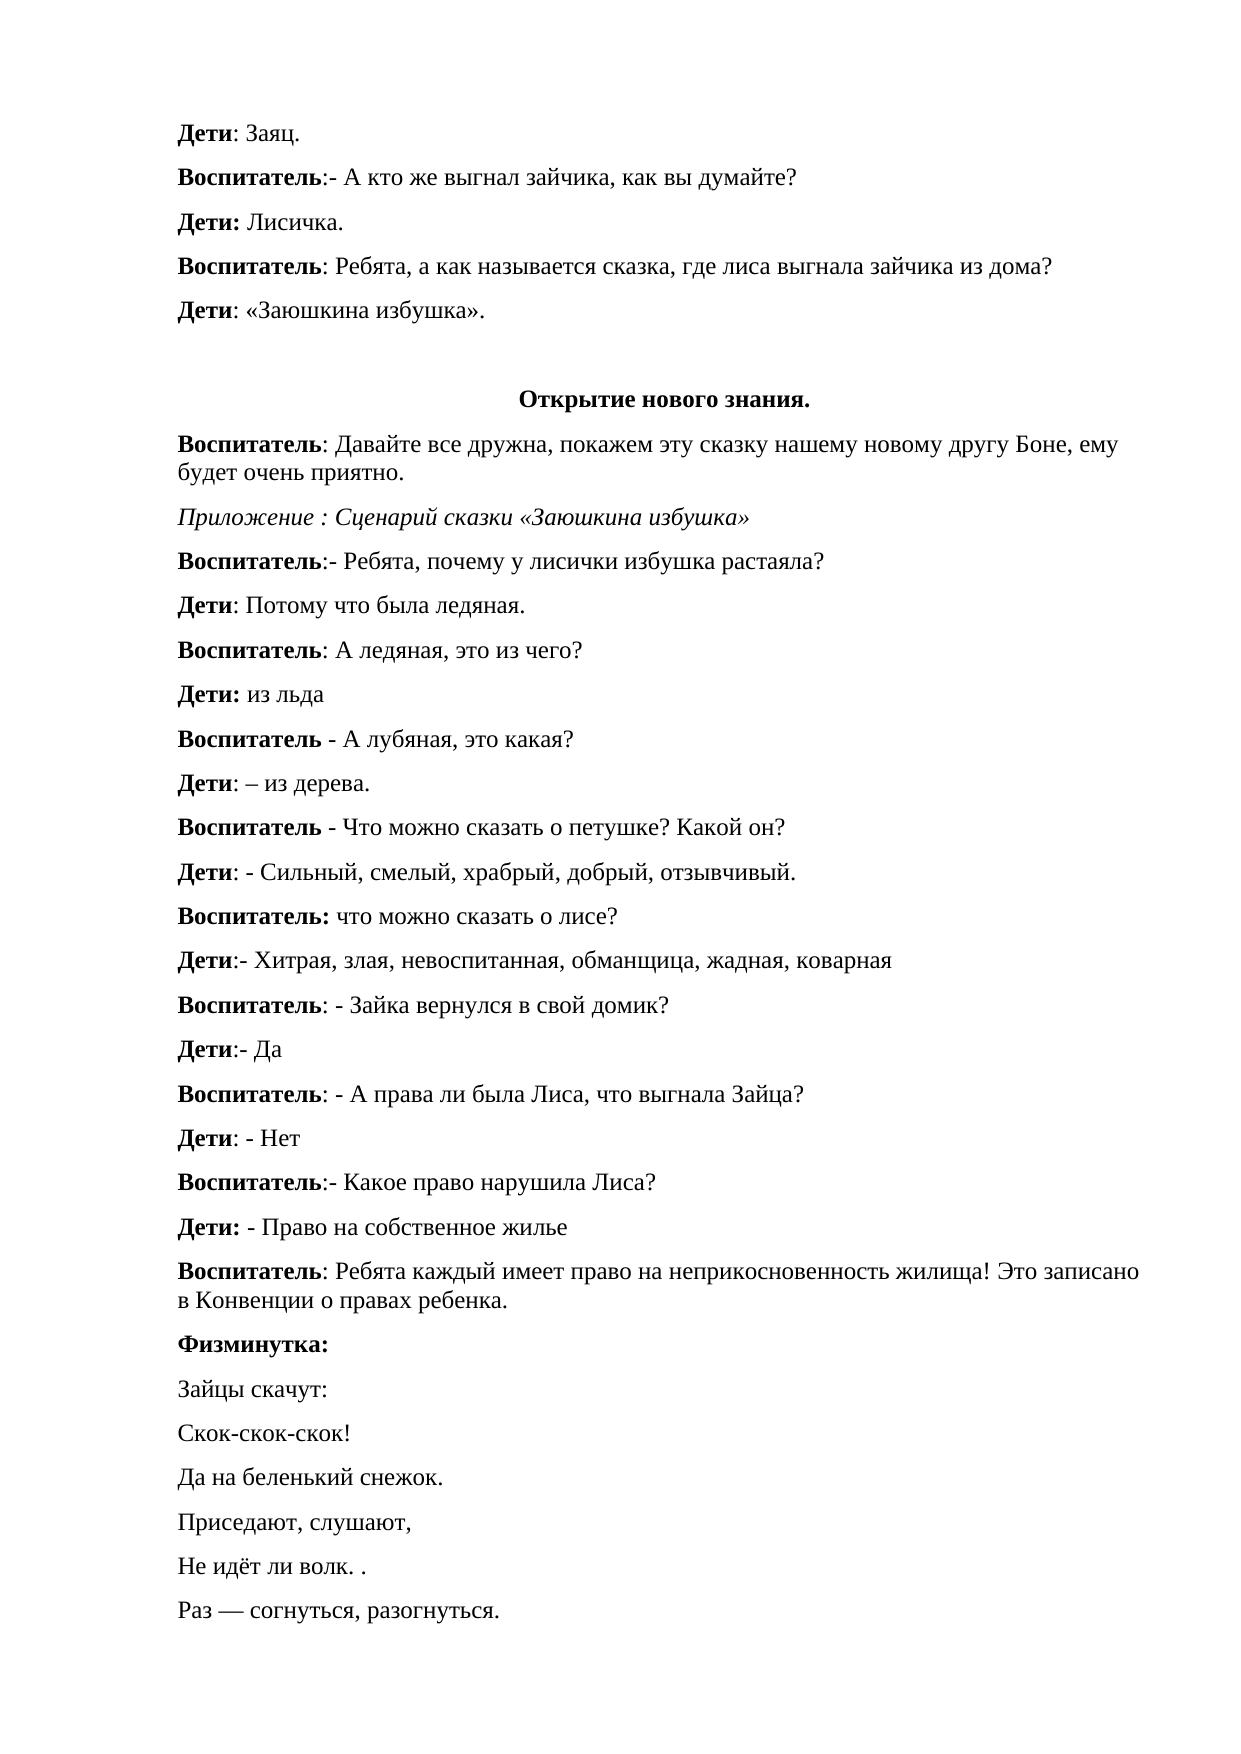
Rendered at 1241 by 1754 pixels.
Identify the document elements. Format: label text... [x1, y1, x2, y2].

text Воспитатель - А лубяная, это какая? [177, 724, 1152, 752]
text Воспитатель: что можно сказать о лисе? [177, 901, 1152, 930]
text Дети: Заяц. [177, 118, 1152, 147]
text Раз — согнуться, разогнуться. [177, 1596, 1152, 1624]
text Воспитатель:- Какое право нарушила Лиса? [177, 1167, 1152, 1196]
text Зайцы скачут: [177, 1374, 1152, 1402]
text Воспитатель: Ребята каждый имеет право на неприкосновенность жилища! Это записано в Конвенции о правах ребенка. [177, 1256, 1152, 1314]
text Воспитатель: А ледяная, это из чего? [177, 635, 1152, 664]
text Дети: Лисичка. [177, 207, 1152, 236]
text Дети: «Заюшкина избушка». [177, 296, 1152, 324]
text Приседают, слушают, [177, 1507, 1152, 1536]
text Воспитатель:- Ребята, почему у лисички избушка растаяла? [177, 546, 1152, 575]
text Воспитатель: - А права ли была Лиса, что выгнала Зайца? [177, 1079, 1152, 1107]
text Воспитатель: Ребята, а как называется сказка, где лиса выгнала зайчика из дома? [177, 251, 1152, 280]
text Физминутка: [177, 1329, 1152, 1358]
text Воспитатель: Давайте все дружна, покажем эту сказку нашему новому другу Боне, ему будет очень приятно. [177, 429, 1152, 486]
text Скок-скок-скок! [177, 1418, 1152, 1447]
text Дети: - Право на собственное жилье [177, 1212, 1152, 1241]
text Дети:- Хитрая, злая, невоспитанная, обманщица, жадная, коварная [177, 946, 1152, 974]
text Дети:- Да [177, 1034, 1152, 1063]
text Да на беленький снежок. [177, 1462, 1152, 1491]
text Дети: - Нет [177, 1123, 1152, 1152]
text Дети: - Сильный, смелый, храбрый, добрый, отзывчивый. [177, 857, 1152, 886]
text Дети: из льда [177, 679, 1152, 708]
text Открытие нового знания. [177, 384, 1152, 413]
text Дети: – из дерева. [177, 768, 1152, 797]
text Воспитатель - Что можно сказать о петушке? Какой он? [177, 812, 1152, 841]
text Приложение : Сценарий сказки «Заюшкина избушка» [177, 502, 1152, 531]
text Дети: Потому что была ледяная. [177, 591, 1152, 619]
text Воспитатель:- А кто же выгнал зайчика, как вы думайте? [177, 162, 1152, 191]
text Не идёт ли волк. . [177, 1551, 1152, 1580]
text Воспитатель: - Зайка вернулся в свой домик? [177, 990, 1152, 1019]
